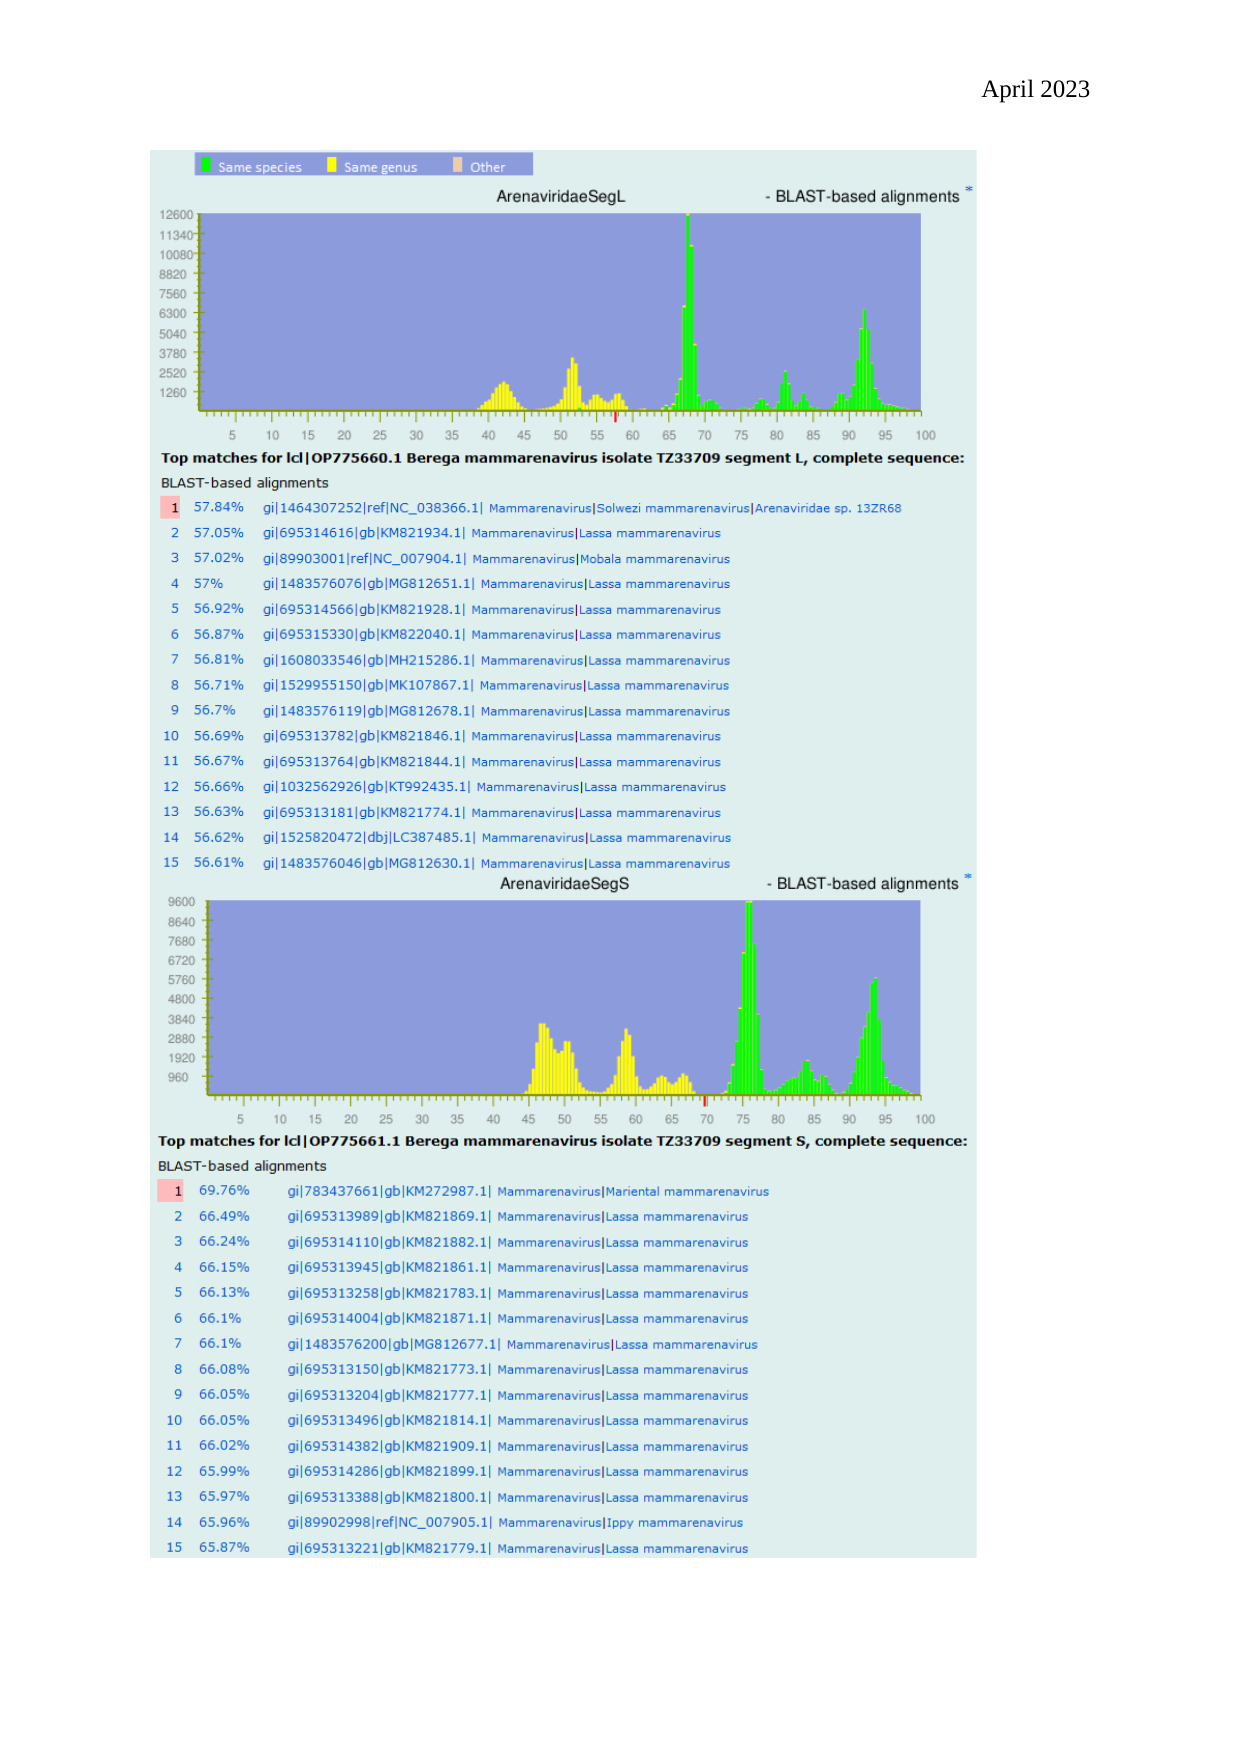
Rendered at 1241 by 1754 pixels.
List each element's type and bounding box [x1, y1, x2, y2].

picture [150, 150, 977, 1558]
